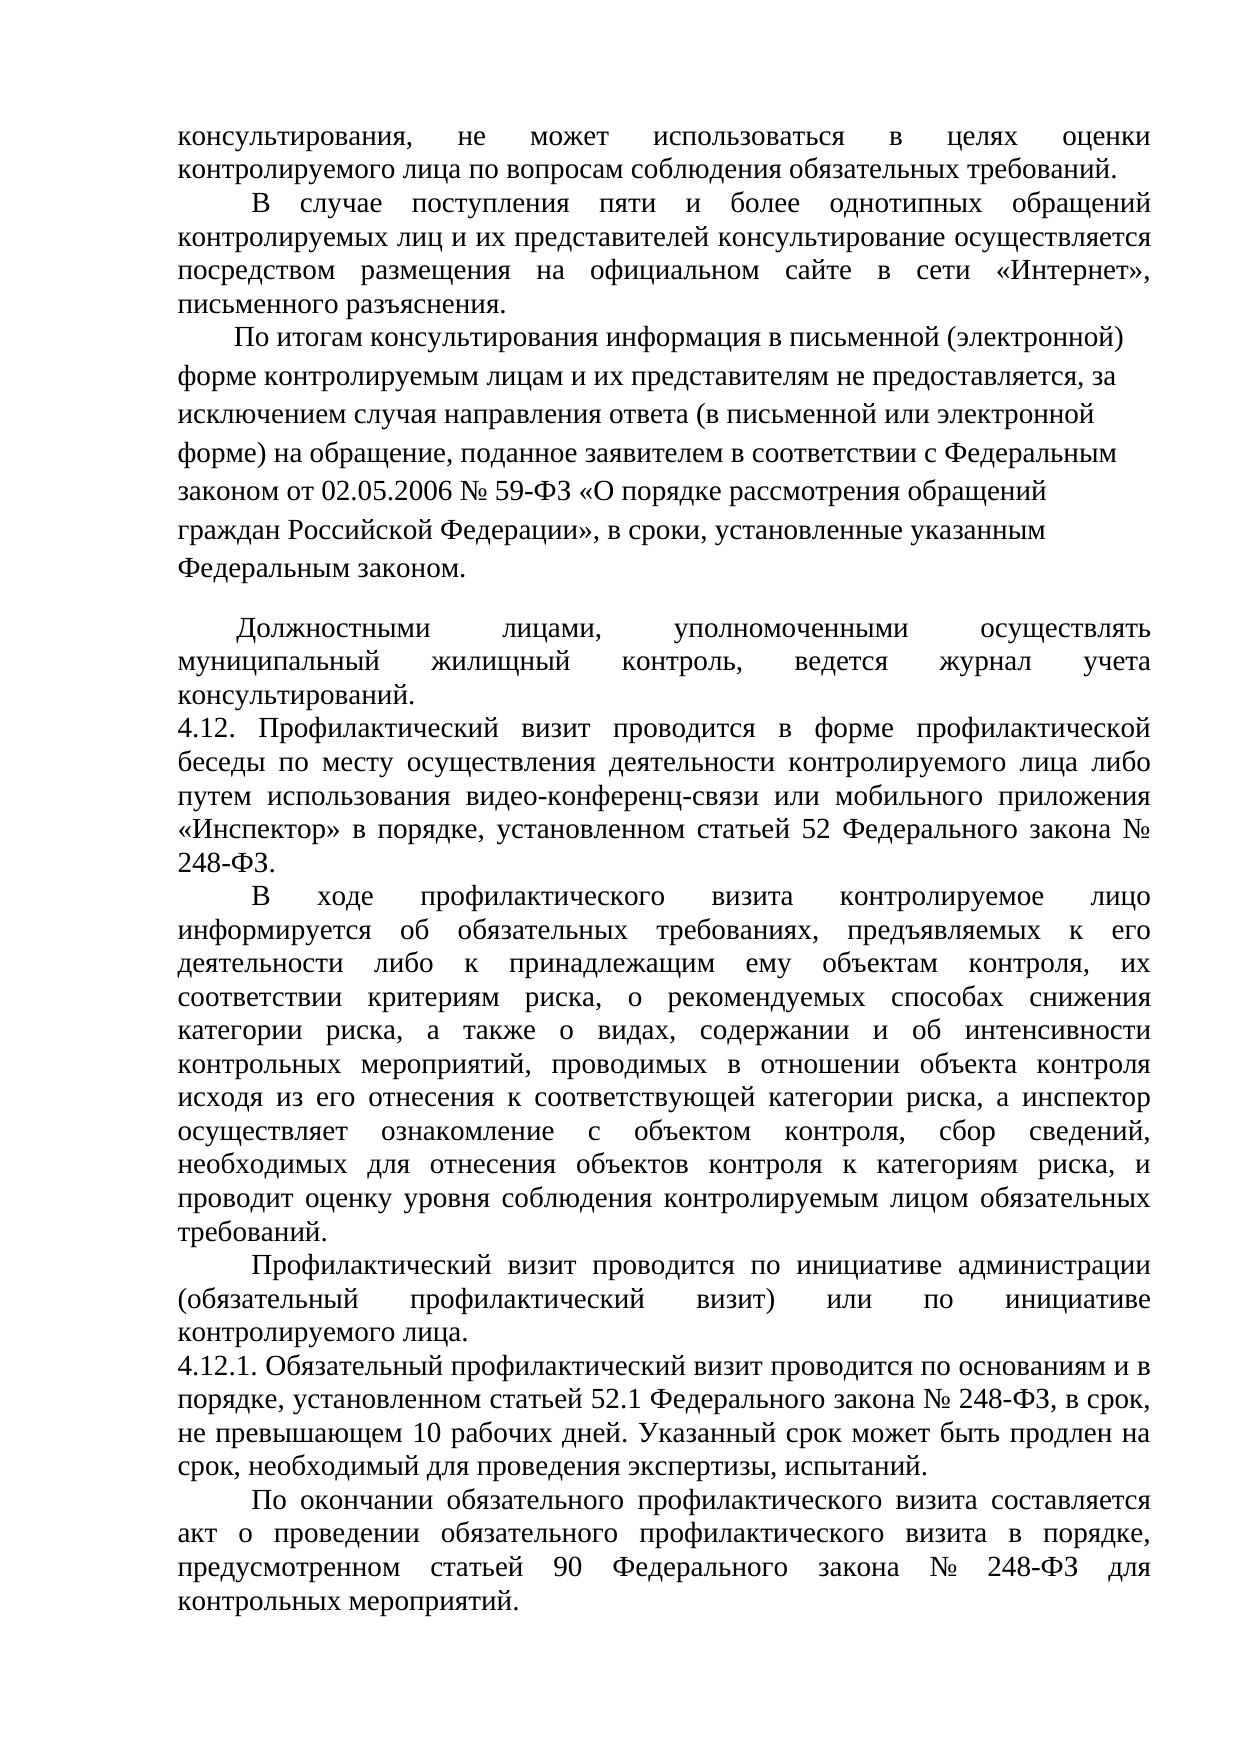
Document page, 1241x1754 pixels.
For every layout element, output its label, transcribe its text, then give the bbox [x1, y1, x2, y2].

text В ходе профилактического визита контролируемое лицо информируется об обязательных требованиях, предъявляемых к его деятельности либо к принадлежащим ему объектам контроля, их соответствии критериям риска, о рекомендуемых способах снижения категории риска, а также о видах, содержании и об интенсивности контрольных мероприятий, проводимых в отношении объекта контроля исходя из его отнесения к соответствующей категории риска, а инспектор осуществляет ознакомление с объектом контроля, сбор сведений, необходимых для отнесения объектов контроля к категориям риска, и проводит оценку уровня соблюдения контролируемым лицом обязательных требований. [177, 878, 1152, 1247]
text 4.12.1. Обязательный профилактический визит проводится по основаниям и в порядке, установленном статьей 52.1 Федерального закона № 248-ФЗ, в срок, не превышающем 10 рабочих дней. Указанный срок может быть продлен на срок, необходимый для проведения экспертизы, испытаний. [177, 1348, 1152, 1482]
text Должностными лицами, уполномоченными осуществлять муниципальный жилищный контроль, ведется журнал учета консультирований. [177, 610, 1152, 711]
text В случае поступления пяти и более однотипных обращений контролируемых лиц и их представителей консультирование осуществляется посредством размещения на официальном сайте в сети «Интернет», письменного разъяснения. [177, 185, 1152, 319]
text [177, 118, 1152, 185]
text По итогам консультирования информация в письменной (электронной) форме контролируемым лицам и их представителям не предоставляется, за исключением случая направления ответа (в письменной или электронной форме) на обращение, поданное заявителем в соответствии с Федеральным законом от 02.05.2006 № 59-ФЗ «О порядке рассмотрения обращений граждан Российской Федерации», в сроки, установленные указанным Федеральным законом. [177, 319, 1152, 584]
text 4.12. Профилактический визит проводится в форме профилактической беседы по месту осуществления деятельности контролируемого лица либо путем использования видео-конференц-связи или мобильного приложения «Инспектор» в порядке, установленном статьей 52 Федерального закона № 248-ФЗ. [177, 711, 1152, 878]
text Профилактический визит проводится по инициативе администрации (обязательный профилактический визит) или по инициативе контролируемого лица. [177, 1247, 1152, 1348]
text По окончании обязательного профилактического визита составляется акт о проведении обязательного профилактического визита в порядке, предусмотренном статьей 90 Федерального закона № 248-ФЗ для контрольных мероприятий. [177, 1482, 1152, 1616]
